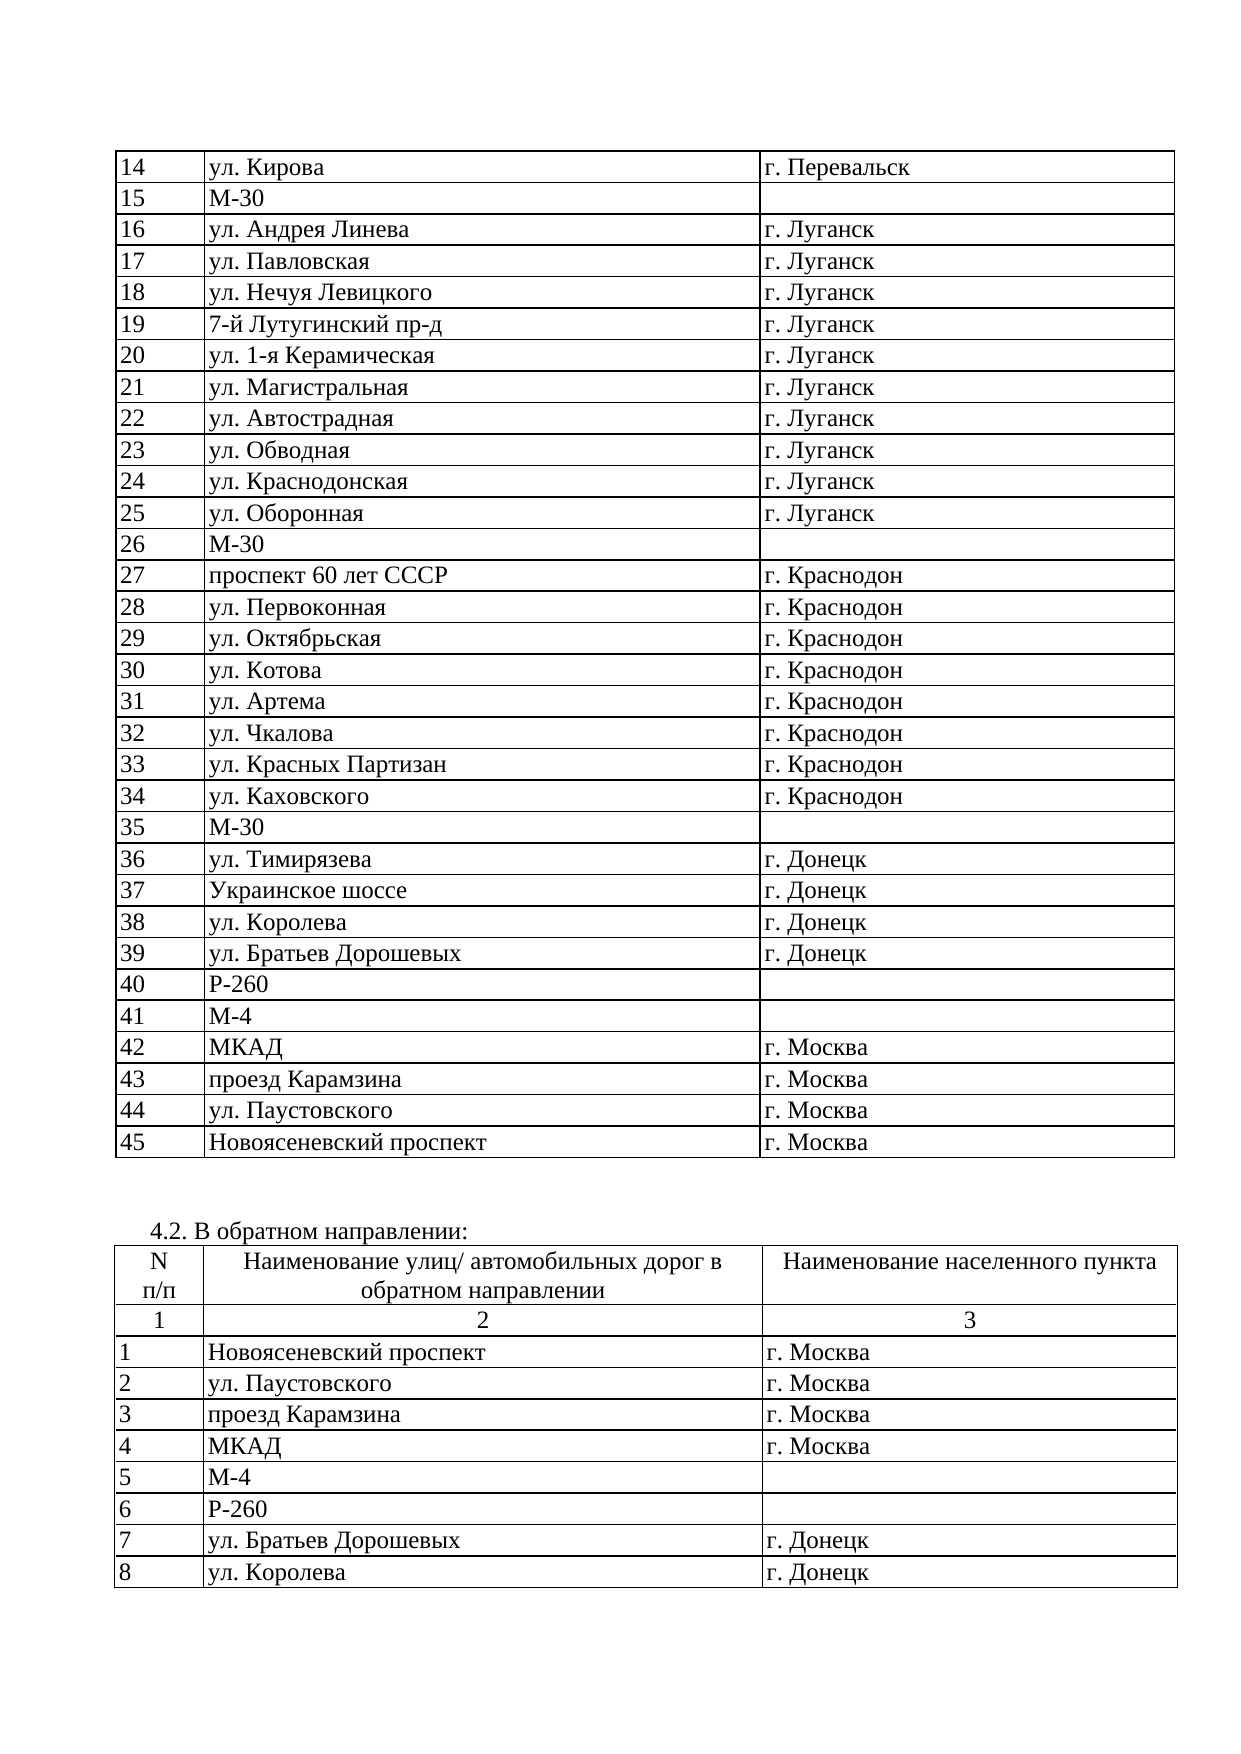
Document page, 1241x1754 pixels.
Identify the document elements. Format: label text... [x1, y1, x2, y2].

table_cell 2 [204, 1305, 762, 1335]
table_cell ул. Красных Партизан [205, 749, 759, 779]
table_cell 37 [117, 875, 204, 905]
table_cell 18 [117, 277, 204, 307]
table_cell ул. Тимирязева [205, 844, 759, 873]
table_cell г. Донецк [761, 875, 1174, 905]
table_cell г. Краснодон [761, 623, 1174, 653]
table_cell 43 [117, 1064, 204, 1094]
table_cell 29 [117, 623, 204, 653]
table_cell 41 [117, 1001, 204, 1031]
table_cell г. Луганск [761, 277, 1174, 307]
table_cell 17 [117, 246, 204, 276]
table_cell г. Луганск [761, 435, 1174, 464]
table_cell ул. Октябрьская [205, 623, 759, 653]
table_cell 44 [117, 1095, 204, 1125]
table_cell г. Луганск [761, 403, 1174, 433]
table_cell М-4 [205, 1001, 759, 1031]
table_cell 3 [763, 1304, 1177, 1335]
table_cell 34 [117, 781, 204, 811]
table_cell 1 [115, 1336, 203, 1366]
table_cell 15 [117, 183, 204, 213]
table_cell г. Донецк [761, 907, 1174, 936]
table_cell 3 [115, 1399, 203, 1429]
table_cell ул. Кирова [205, 152, 759, 181]
table_cell М-30 [205, 812, 759, 842]
table_cell г. Донецк [761, 844, 1174, 873]
table_cell ул. Паустовского [204, 1368, 762, 1398]
table_cell 14 [117, 152, 204, 181]
table_header N п/п [115, 1246, 203, 1303]
table_cell г. Донецк [763, 1555, 1177, 1587]
table_header Наименование населенного пункта [763, 1246, 1177, 1303]
table_cell ул. Королева [204, 1557, 762, 1587]
table_cell 6 [115, 1493, 203, 1524]
table_header Наименование улиц/ автомобильных дорог в обратном направлении [204, 1246, 762, 1303]
table_cell г. Луганск [761, 340, 1174, 370]
table_cell ул. Краснодонская [205, 466, 759, 496]
table_cell [763, 1461, 1177, 1492]
table_cell М-30 [205, 183, 759, 213]
table_cell [761, 183, 1174, 213]
table_cell 36 [117, 844, 204, 873]
table_cell 19 [117, 309, 204, 339]
table_cell М-4 [204, 1462, 762, 1492]
table_cell 26 [117, 529, 204, 559]
table_cell 27 [117, 561, 204, 590]
table_cell 5 [115, 1462, 203, 1492]
table_cell г. Краснодон [761, 561, 1174, 590]
table_cell г. Краснодон [761, 686, 1174, 716]
table_cell ул. Чкалова [205, 718, 759, 748]
table_cell г. Москва [763, 1366, 1177, 1398]
table_cell г. Луганск [761, 246, 1174, 276]
table_cell 38 [117, 907, 204, 936]
table_cell ул. Котова [205, 655, 759, 685]
text 4.2. В обратном направлении: [150, 1216, 1090, 1244]
table_cell 28 [117, 592, 204, 622]
table_cell ул. Артема [205, 686, 759, 716]
table_cell г. Краснодон [761, 781, 1174, 811]
table_cell 4 [115, 1430, 203, 1461]
table_cell г. Москва [763, 1398, 1177, 1429]
table_cell ул. Павловская [205, 246, 759, 276]
table_cell проспект 60 лет СССР [205, 561, 759, 590]
table_cell [761, 812, 1174, 842]
table_cell М-30 [205, 529, 759, 559]
table_cell Р-260 [205, 970, 759, 999]
table_cell 7 [115, 1525, 203, 1555]
table_cell ул. Братьев Дорошевых [204, 1525, 762, 1555]
table_cell 40 [117, 970, 204, 999]
table_cell 21 [117, 372, 204, 402]
table_cell 32 [117, 718, 204, 748]
table_cell ул. Королева [205, 907, 759, 936]
table_cell Украинское шоссе [205, 875, 759, 905]
table_cell 39 [117, 938, 204, 968]
table_cell г. Луганск [761, 372, 1174, 402]
table_cell ул. 1-я Керамическая [205, 340, 759, 370]
table_cell проезд Карамзина [205, 1064, 759, 1094]
table_cell г. Москва [761, 1095, 1174, 1125]
table_cell 20 [117, 340, 204, 370]
table_cell г. Москва [763, 1429, 1177, 1461]
table_cell г. Москва [761, 1127, 1174, 1157]
table_cell ул. Паустовского [205, 1095, 759, 1125]
table_cell 25 [117, 498, 204, 527]
table_cell ул. Обводная [205, 435, 759, 464]
table_cell ул. Первоконная [205, 592, 759, 622]
table_cell г. Донецк [763, 1524, 1177, 1555]
table_cell ул. Братьев Дорошевых [205, 938, 759, 968]
table_cell г. Краснодон [761, 718, 1174, 748]
table_cell 33 [117, 749, 204, 779]
table_cell [761, 529, 1174, 559]
table_cell г. Перевальск [761, 152, 1174, 181]
table_cell МКАД [204, 1431, 762, 1461]
table_cell ул. Магистральная [205, 372, 759, 402]
table_cell Р-260 [204, 1494, 762, 1524]
table_cell г. Краснодон [761, 592, 1174, 622]
table_cell ул. Оборонная [205, 498, 759, 527]
table_cell г. Донецк [761, 938, 1174, 968]
table_cell МКАД [205, 1032, 759, 1062]
table_cell г. Москва [761, 1032, 1174, 1062]
table_cell 23 [117, 435, 204, 464]
table_cell [761, 970, 1174, 999]
table_cell [761, 1001, 1174, 1031]
table_cell 2 [115, 1368, 203, 1398]
table_cell ул. Нечуя Левицкого [205, 277, 759, 307]
table_cell г. Краснодон [761, 749, 1174, 779]
table_cell ул. Андрея Линева [205, 215, 759, 244]
table_cell г. Москва [761, 1064, 1174, 1094]
table_cell 16 [117, 215, 204, 244]
table_cell ул. Каховского [205, 781, 759, 811]
table_cell 45 [117, 1127, 204, 1157]
table_cell 7-й Лутугинский пр-д [205, 309, 759, 339]
table_cell 24 [117, 466, 204, 496]
table_cell 22 [117, 403, 204, 433]
table_cell 31 [117, 686, 204, 716]
table_cell Новоясеневский проспект [205, 1127, 759, 1157]
table_cell г. Краснодон [761, 655, 1174, 685]
table_cell г. Москва [763, 1335, 1177, 1366]
table_cell 35 [117, 812, 204, 842]
table_cell г. Луганск [761, 309, 1174, 339]
table_cell г. Луганск [761, 466, 1174, 496]
table_cell [763, 1492, 1177, 1524]
table_cell 30 [117, 655, 204, 685]
table_cell ул. Автострадная [205, 403, 759, 433]
table_cell Новоясеневский проспект [204, 1337, 762, 1366]
table_cell 42 [117, 1032, 204, 1062]
table_cell г. Луганск [761, 498, 1174, 527]
table_cell проезд Карамзина [204, 1400, 762, 1429]
table_cell 1 [115, 1305, 203, 1335]
table_cell г. Луганск [761, 215, 1174, 244]
table_cell 8 [115, 1556, 203, 1587]
